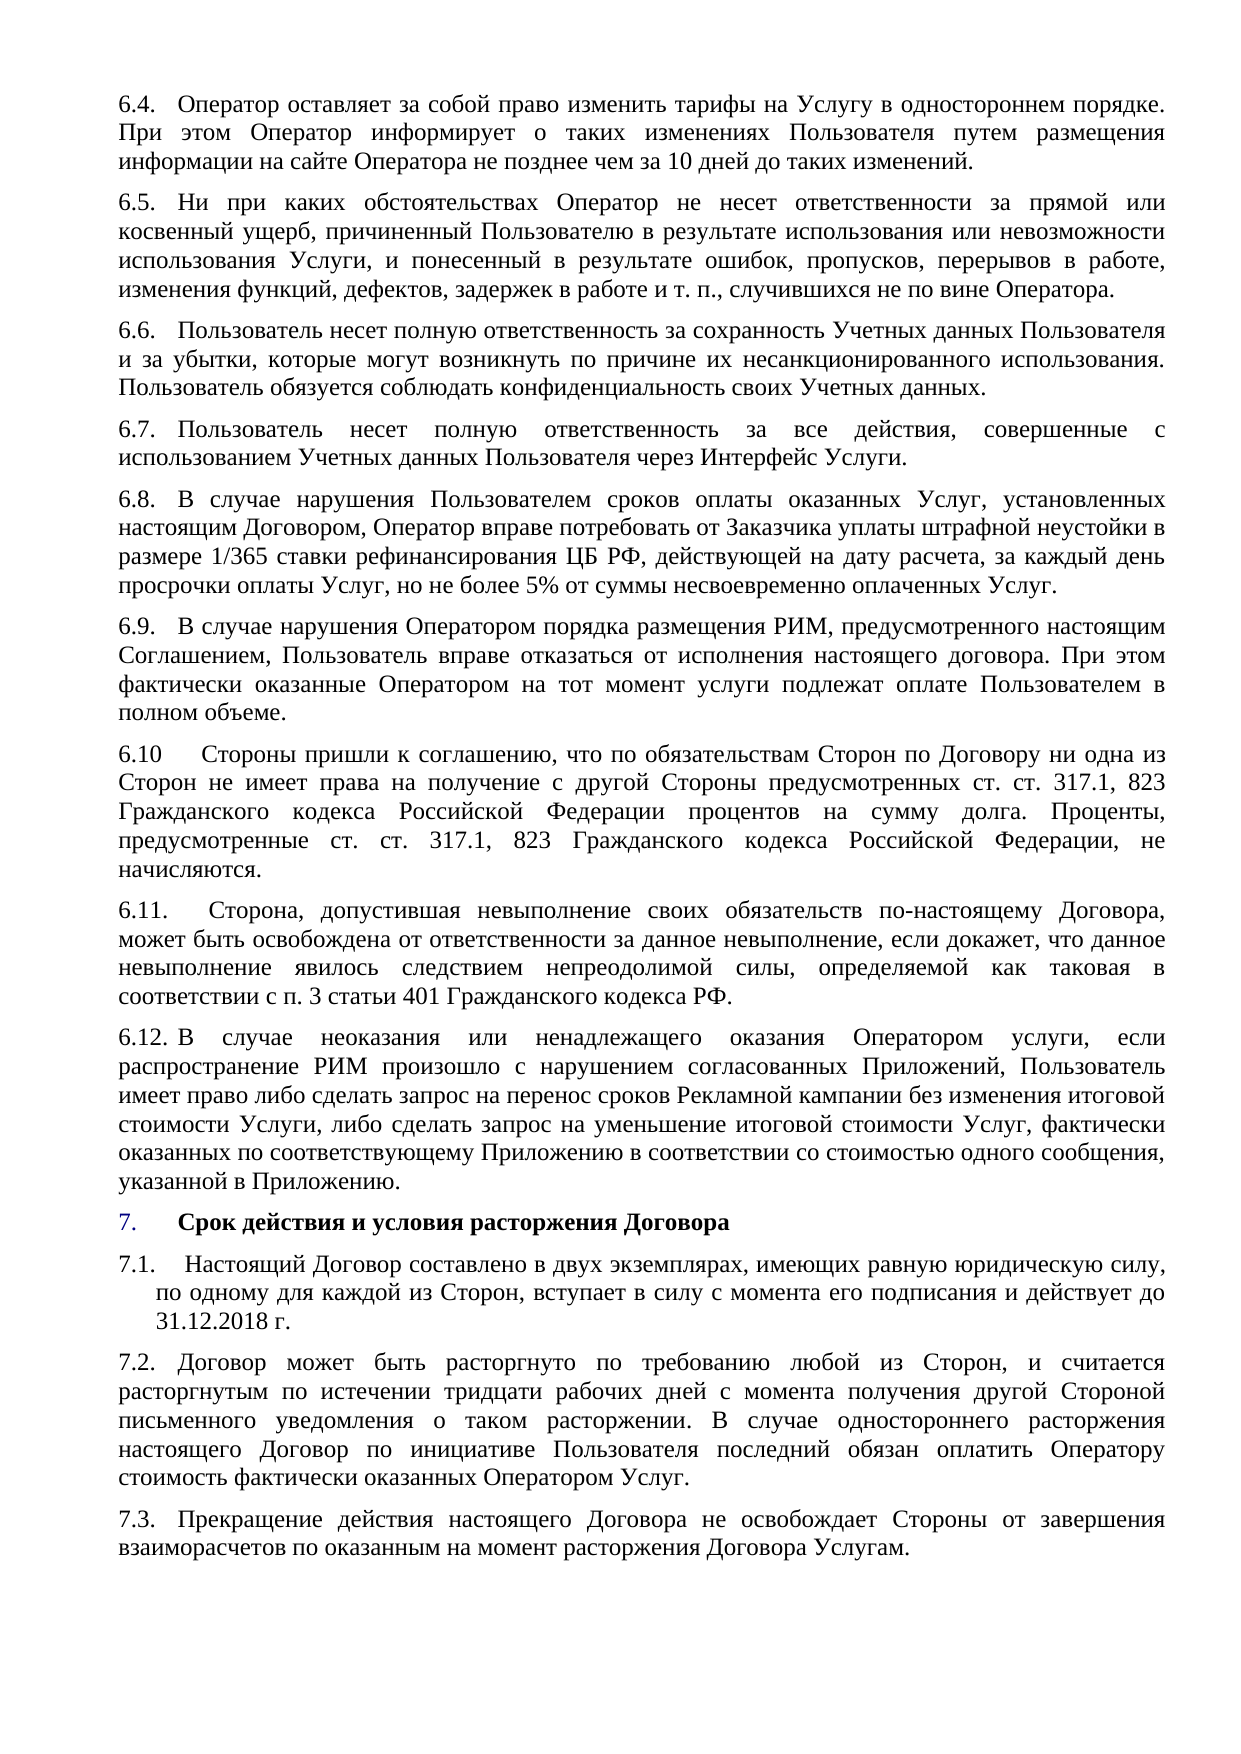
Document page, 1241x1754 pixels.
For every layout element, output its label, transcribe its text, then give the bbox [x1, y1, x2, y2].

list Срок действия и условия расторжения Договора [118, 1207, 1167, 1236]
list Оператор оставляет за собой право изменить тарифы на Услугу в одностороннем порядке. При этом Оператор информирует о таких изменениях Пользователя путем размещения информации на сайте Оператора не позднее чем за 10 дней до таких изменений. [118, 89, 1167, 175]
list В случае нарушения Оператором порядка размещения РИМ, предусмотренного настоящим Соглашением, Пользователь вправе отказаться от исполнения настоящего договора. При этом фактически оказанные Оператором на тот момент услуги подлежат оплате Пользователем в полном объеме. [118, 611, 1167, 726]
list Прекращение действия настоящего Договора не освобождает Стороны от завершения взаиморасчетов по оказанным на момент расторжения Договора Услугам. [118, 1504, 1167, 1561]
list Пользователь несет полную ответственность за сохранность Учетных данных Пользователя и за убытки, которые могут возникнуть по причине их несанкционированного использования. Пользователь обязуется соблюдать конфиденциальность своих Учетных данных. [118, 315, 1167, 401]
list В случае неоказания или ненадлежащего оказания Оператором услуги, если распространение РИМ произошло с нарушением согласованных Приложений, Пользователь имеет право либо сделать запрос на перенос сроков Рекламной кампании без изменения итоговой стоимости Услуги, либо сделать запрос на уменьшение итоговой стоимости Услуг, фактически оказанных по соответствующему Приложению в соответствии со стоимостью одного сообщения, указанной в Приложению. [118, 1022, 1167, 1195]
list Стороны пришли к соглашению, что по обязательствам Сторон по Договору ни одна из Сторон не имеет права на получение с другой Стороны предусмотренных ст. ст. 317.1, 823 Гражданского кодекса Российской Федерации процентов на сумму долга. Проценты, предусмотренные ст. ст. 317.1, 823 Гражданского кодекса Российской Федерации, не начисляются. [118, 739, 1167, 882]
list Пользователь несет полную ответственность за все действия, совершенные с использованием Учетных данных Пользователя через Интерфейс Услуги. [118, 414, 1167, 471]
list Ни при каких обстоятельствах Оператор не несет ответственности за прямой или косвенный ущерб, причиненный Пользователю в результате использования или невозможности использования Услуги, и понесенный в результате ошибок, пропусков, перерывов в работе, изменения функций, дефектов, задержек в работе и т. п., случившихся не по вине Оператора. [118, 187, 1167, 302]
list Сторона, допустившая невыполнение своих обязательств по-настоящему Договора, может быть освобождена от ответственности за данное невыполнение, если докажет, что данное невыполнение явилось следствием непреодолимой силы, определяемой как таковая в соответствии с п. 3 статьи 401 Гражданского кодекса РФ. [118, 895, 1167, 1010]
list В случае нарушения Пользователем сроков оплаты оказанных Услуг, установленных настоящим Договором, Оператор вправе потребовать от Заказчика уплаты штрафной неустойки в размере 1/365 ставки рефинансирования ЦБ РФ, действующей на дату расчета, за каждый день просрочки оплаты Услуг, но не более 5% от суммы несвоевременно оплаченных Услуг. [118, 484, 1167, 599]
list Настоящий Договор составлено в двух экземплярах, имеющих равную юридическую силу, по одному для каждой из Сторон, вступает в силу с момента его подписания и действует до 31.12.2018 г. [118, 1249, 1167, 1335]
list Договор может быть расторгнуто по требованию любой из Сторон, и считается расторгнутым по истечении тридцати рабочих дней с момента получения другой Стороной письменного уведомления о таком расторжении. В случае одностороннего расторжения настоящего Договор по инициативе Пользователя последний обязан оплатить Оператору стоимость фактически оказанных Оператором Услуг. [118, 1347, 1167, 1491]
